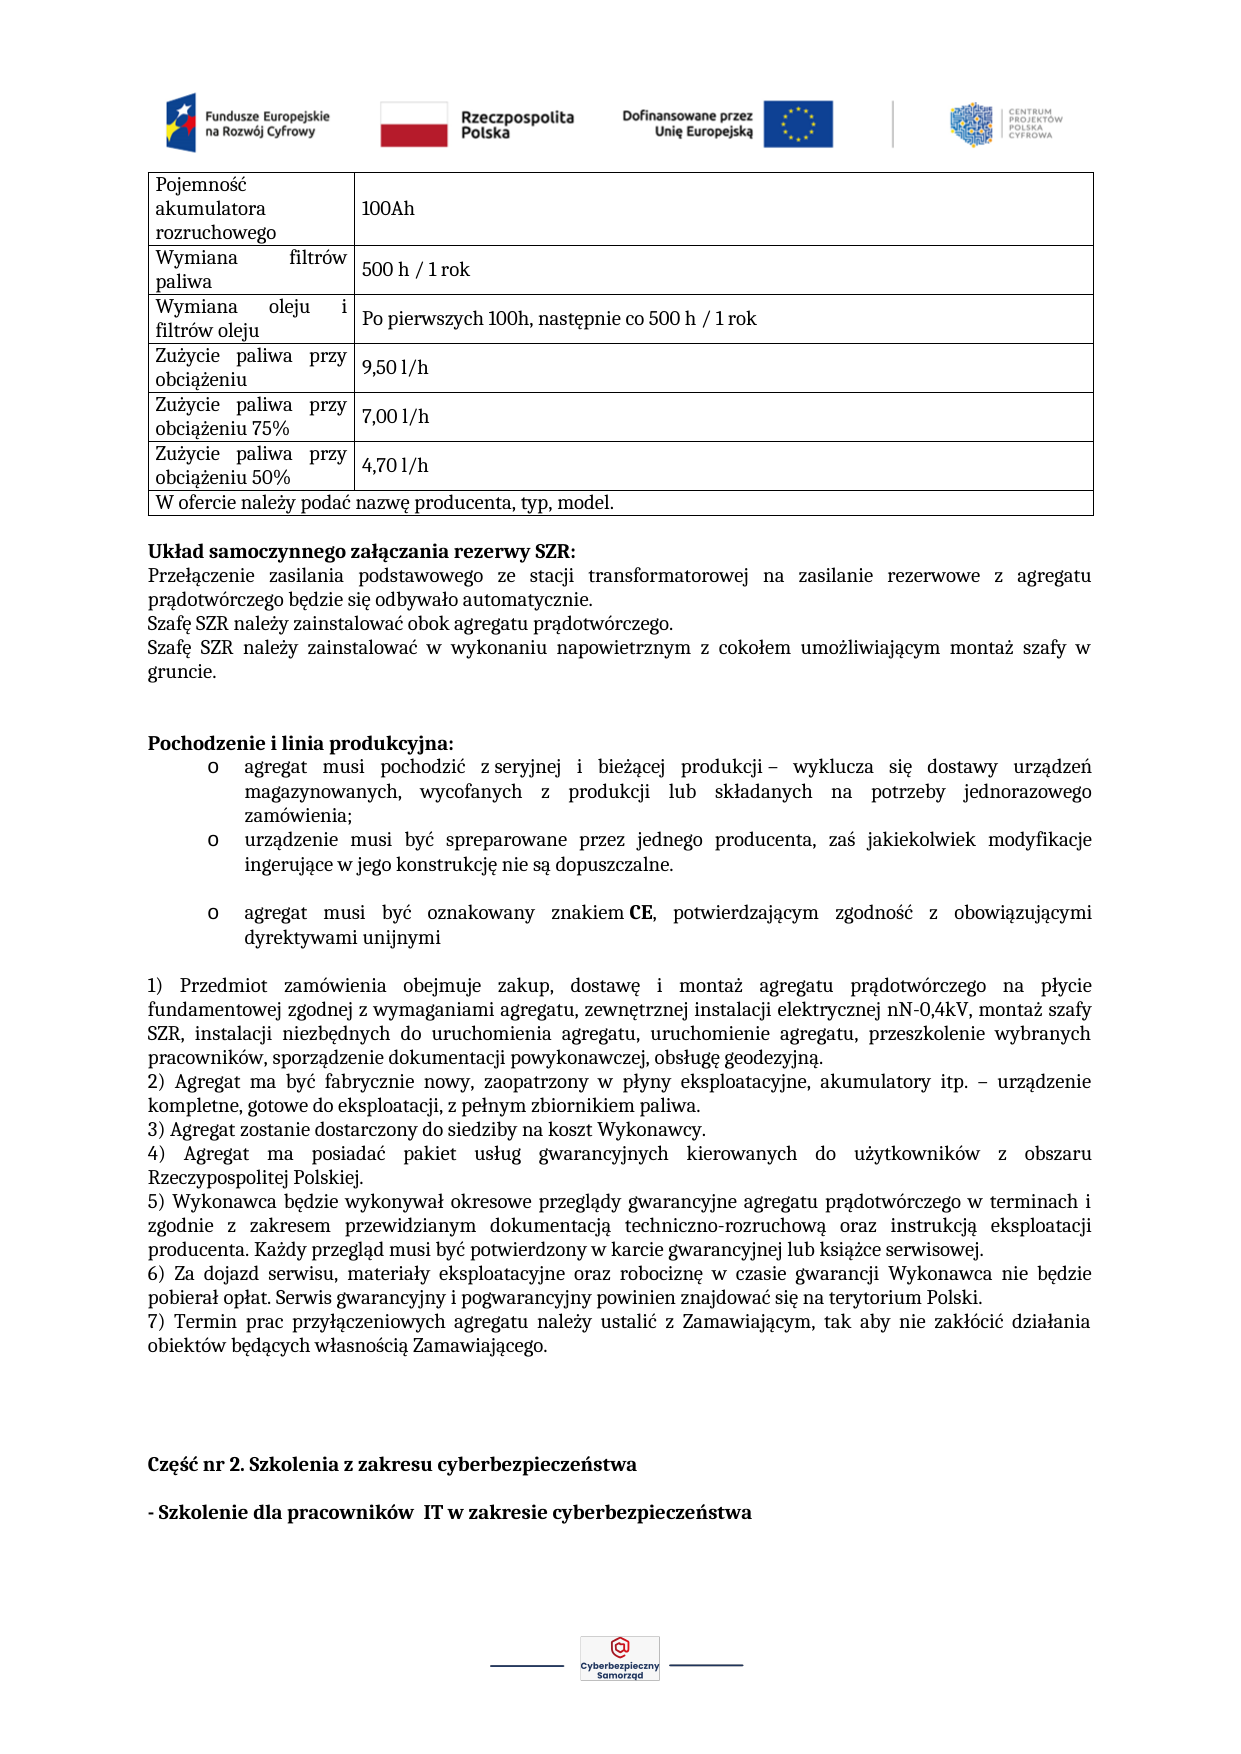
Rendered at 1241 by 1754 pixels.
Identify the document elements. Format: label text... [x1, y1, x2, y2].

text 7) Termin prac przyłączeniowych agregatu należy ustalić z Zamawiającym, tak aby nie zakłócić działania obiektów będących własnością Zamawiającego. [148, 1309, 1093, 1357]
text Pochodzenie i linia produkcyjna: [148, 731, 1093, 755]
table_cell Po pierwszych 100h, następnie co 500 h / 1 rok [355, 295, 1093, 343]
text 1) Przedmiot zamówienia obejmuje zakup, dostawę i montaż agregatu prądotwórczego na płycie fundamentowej zgodnej z wymaganiami agregatu, zewnętrznej instalacji elektrycznej nN-0,4kV, montaż szafy SZR, instalacji niezbędnych do uruchomienia agregatu, uruchomienie agregatu, przeszkolenie wybranych pracowników, sporządzenie dokumentacji powykonawczej, obsługę geodezyjną. [148, 974, 1093, 1070]
text - Szkolenie dla pracowników IT w zakresie cyberbezpieczeństwa [148, 1501, 1093, 1525]
table_cell 7,00 l/h [355, 393, 1093, 441]
table_cell 9,50 l/h [355, 344, 1093, 392]
text 5) Wykonawca będzie wykonywał okresowe przeglądy gwarancyjne agregatu prądotwórczego w terminach i zgodnie z zakresem przewidzianym dokumentacją techniczno-rozruchową oraz instrukcją eksploatacji producenta. Każdy przegląd musi być potwierdzony w karcie gwarancyjnej lub książce serwisowej. [148, 1189, 1093, 1261]
list agregat musi być oznakowany znakiem CE, potwierdzającym zgodność z obowiązującymi dyrektywami unijnymi [207, 901, 1093, 950]
table_cell Pojemność akumulatora rozruchowego [149, 173, 354, 245]
picture [474, 1627, 767, 1681]
picture [147, 73, 1092, 172]
table_cell W ofercie należy podać nazwę producenta, typ, model. [149, 491, 1093, 514]
table_cell 4,70 l/h [355, 442, 1093, 489]
table_cell 100Ah [355, 173, 1093, 245]
table_cell Wymiana oleju i filtrów oleju [149, 295, 354, 343]
text Szafę SZR należy zainstalować w wykonaniu napowietrznym z cokołem umożliwiającym montaż szafy w gruncie. [148, 635, 1093, 683]
text 3) Agregat zostanie dostarczony do siedziby na koszt Wykonawcy. [148, 1118, 1093, 1142]
table_cell 500 h / 1 rok [355, 246, 1093, 294]
text Część nr 2. Szkolenia z zakresu cyberbezpieczeństwa [148, 1453, 1093, 1477]
text 4) Agregat ma posiadać pakiet usług gwarancyjnych kierowanych do użytkowników z obszaru Rzeczypospolitej Polskiej. [148, 1142, 1093, 1189]
table_cell Zużycie paliwa przy obciążeniu [149, 344, 354, 392]
table_cell Zużycie paliwa przy obciążeniu 50% [149, 442, 354, 489]
table_cell Zużycie paliwa przy obciążeniu 75% [149, 393, 354, 441]
text Szafę SZR należy zainstalować obok agregatu prądotwórczego. [148, 611, 1093, 635]
text 2) Agregat ma być fabrycznie nowy, zaopatrzony w płyny eksploatacyjne, akumulatory itp. – urządzenie kompletne, gotowe do eksploatacji, z pełnym zbiornikiem paliwa. [148, 1070, 1093, 1118]
text Układ samoczynnego załączania rezerwy SZR: [148, 539, 1093, 563]
list urządzenie musi być spreparowane przez jednego producenta, zaś jakiekolwiek modyfikacje ingerujące w jego konstrukcję nie są dopuszczalne. [207, 828, 1093, 877]
text Przełączenie zasilania podstawowego ze stacji transformatorowej na zasilanie rezerwowe z agregatu prądotwórczego będzie się odbywało automatycznie. [148, 563, 1093, 611]
text 6) Za dojazd serwisu, materiały eksploatacyjne oraz robociznę w czasie gwarancji Wykonawca nie będzie pobierał opłat. Serwis gwarancyjny i pogwarancyjny powinien znajdować się na terytorium Polski. [148, 1261, 1093, 1309]
table_cell Wymiana filtrów paliwa [149, 246, 354, 294]
list agregat musi pochodzić z seryjnej i bieżącej produkcji – wyklucza się dostawy urządzeń magazynowanych, wycofanych z produkcji lub składanych na potrzeby jednorazowego zamówienia; [207, 755, 1093, 828]
